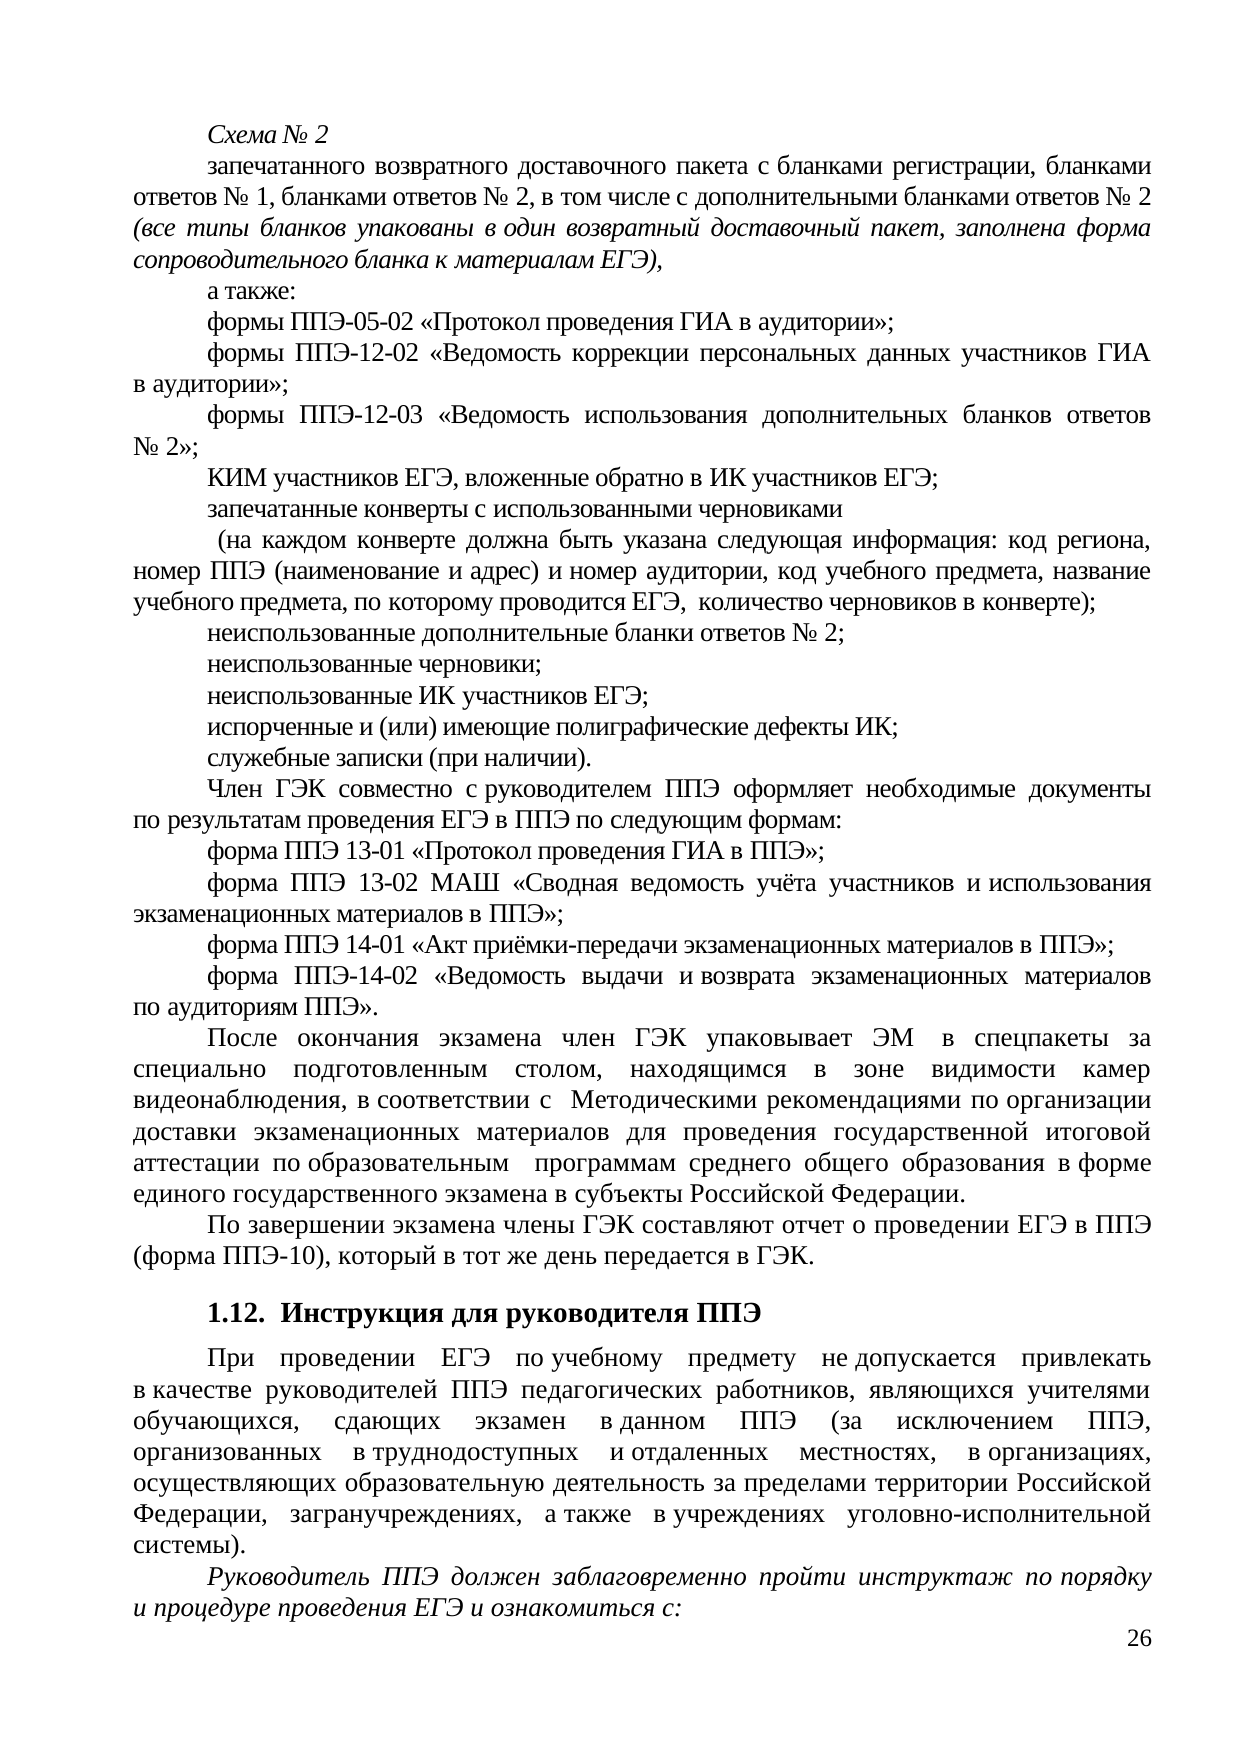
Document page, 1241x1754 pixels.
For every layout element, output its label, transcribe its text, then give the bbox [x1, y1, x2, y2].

text форма ППЭ 14-01 «Акт приёмки-передачи экзаменационных материалов в ППЭ»; [133, 928, 1152, 959]
text КИМ участников ЕГЭ, вложенные обратно в ИК участников ЕГЭ; [133, 461, 1152, 492]
text неиспользованные ИК участников ЕГЭ; [133, 679, 1152, 710]
text После окончания экзамена член ГЭК упаковывает ЭМ в спецпакеты за специально подготовленным столом, находящимся в зоне видимости камер видеонаблюдения, в соответствии с Методическими рекомендациями по организации доставки экзаменационных материалов для проведения государственной итоговой аттестации по образовательным программам среднего общего образования в форме единого государственного экзамена в субъекты Российской Федерации. [133, 1021, 1152, 1208]
text Схема № 2 [133, 118, 1152, 149]
text Руководитель ППЭ должен заблаговременно пройти инструктаж по порядку и процедуре проведения ЕГЭ и ознакомиться с: [133, 1559, 1152, 1622]
text запечатанного возвратного доставочного пакета с бланками регистрации, бланками ответов № 1, бланками ответов № 2, в том числе с дополнительными бланками ответов № 2 (все типы бланков упакованы в один возвратный доставочный пакет, заполнена форма сопроводительного бланка к материалам ЕГЭ), [133, 149, 1152, 274]
text формы ППЭ-05-02 «Протокол проведения ГИА в аудитории»; [133, 305, 1152, 336]
text форма ППЭ 13-01 «Протокол проведения ГИА в ППЭ»; [133, 834, 1152, 866]
text формы ППЭ-12-03 «Ведомость использования дополнительных бланков ответов № 2»; [133, 398, 1152, 461]
text запечатанные конверты с использованными черновиками [133, 492, 1152, 523]
text неиспользованные дополнительные бланки ответов № 2; [133, 616, 1152, 648]
text (на каждом конверте должна быть указана следующая информация: код региона, номер ППЭ (наименование и адрес) и номер аудитории, код учебного предмета, название учебного предмета, по которому проводится ЕГЭ, количество черновиков в конверте); [133, 523, 1152, 616]
text Член ГЭК совместно с руководителем ППЭ оформляет необходимые документы по результатам проведения ЕГЭ в ППЭ по следующим формам: [133, 772, 1152, 834]
text По завершении экзамена члены ГЭК составляют отчет о проведении ЕГЭ в ППЭ (форма ППЭ-10), который в тот же день передается в ГЭК. [133, 1208, 1152, 1271]
text а также: [133, 274, 1152, 305]
text служебные записки (при наличии). [133, 741, 1152, 772]
text форма ППЭ-14-02 «Ведомость выдачи и возврата экзаменационных материалов по аудиториям ППЭ». [133, 959, 1152, 1021]
subtitle Инструкция для руководителя ППЭ [133, 1296, 1152, 1329]
text При проведении ЕГЭ по учебному предмету не допускается привлекать в качестве руководителей ППЭ педагогических работников, являющихся учителями обучающихся, сдающих экзамен в данном ППЭ (за исключением ППЭ, организованных в труднодоступных и отдаленных местностях, в организациях, осуществляющих образовательную деятельность за пределами территории Российской Федерации, загранучреждениях, а также в учреждениях уголовно-исполнительной системы). [133, 1342, 1152, 1559]
text испорченные и (или) имеющие полиграфические дефекты ИК; [133, 710, 1152, 741]
text формы ППЭ-12-02 «Ведомость коррекции персональных данных участников ГИА в аудитории»; [133, 336, 1152, 398]
text форма ППЭ 13-02 МАШ «Сводная ведомость учёта участников и использования экзаменационных материалов в ППЭ»; [133, 866, 1152, 928]
text неиспользованные черновики; [133, 648, 1152, 679]
